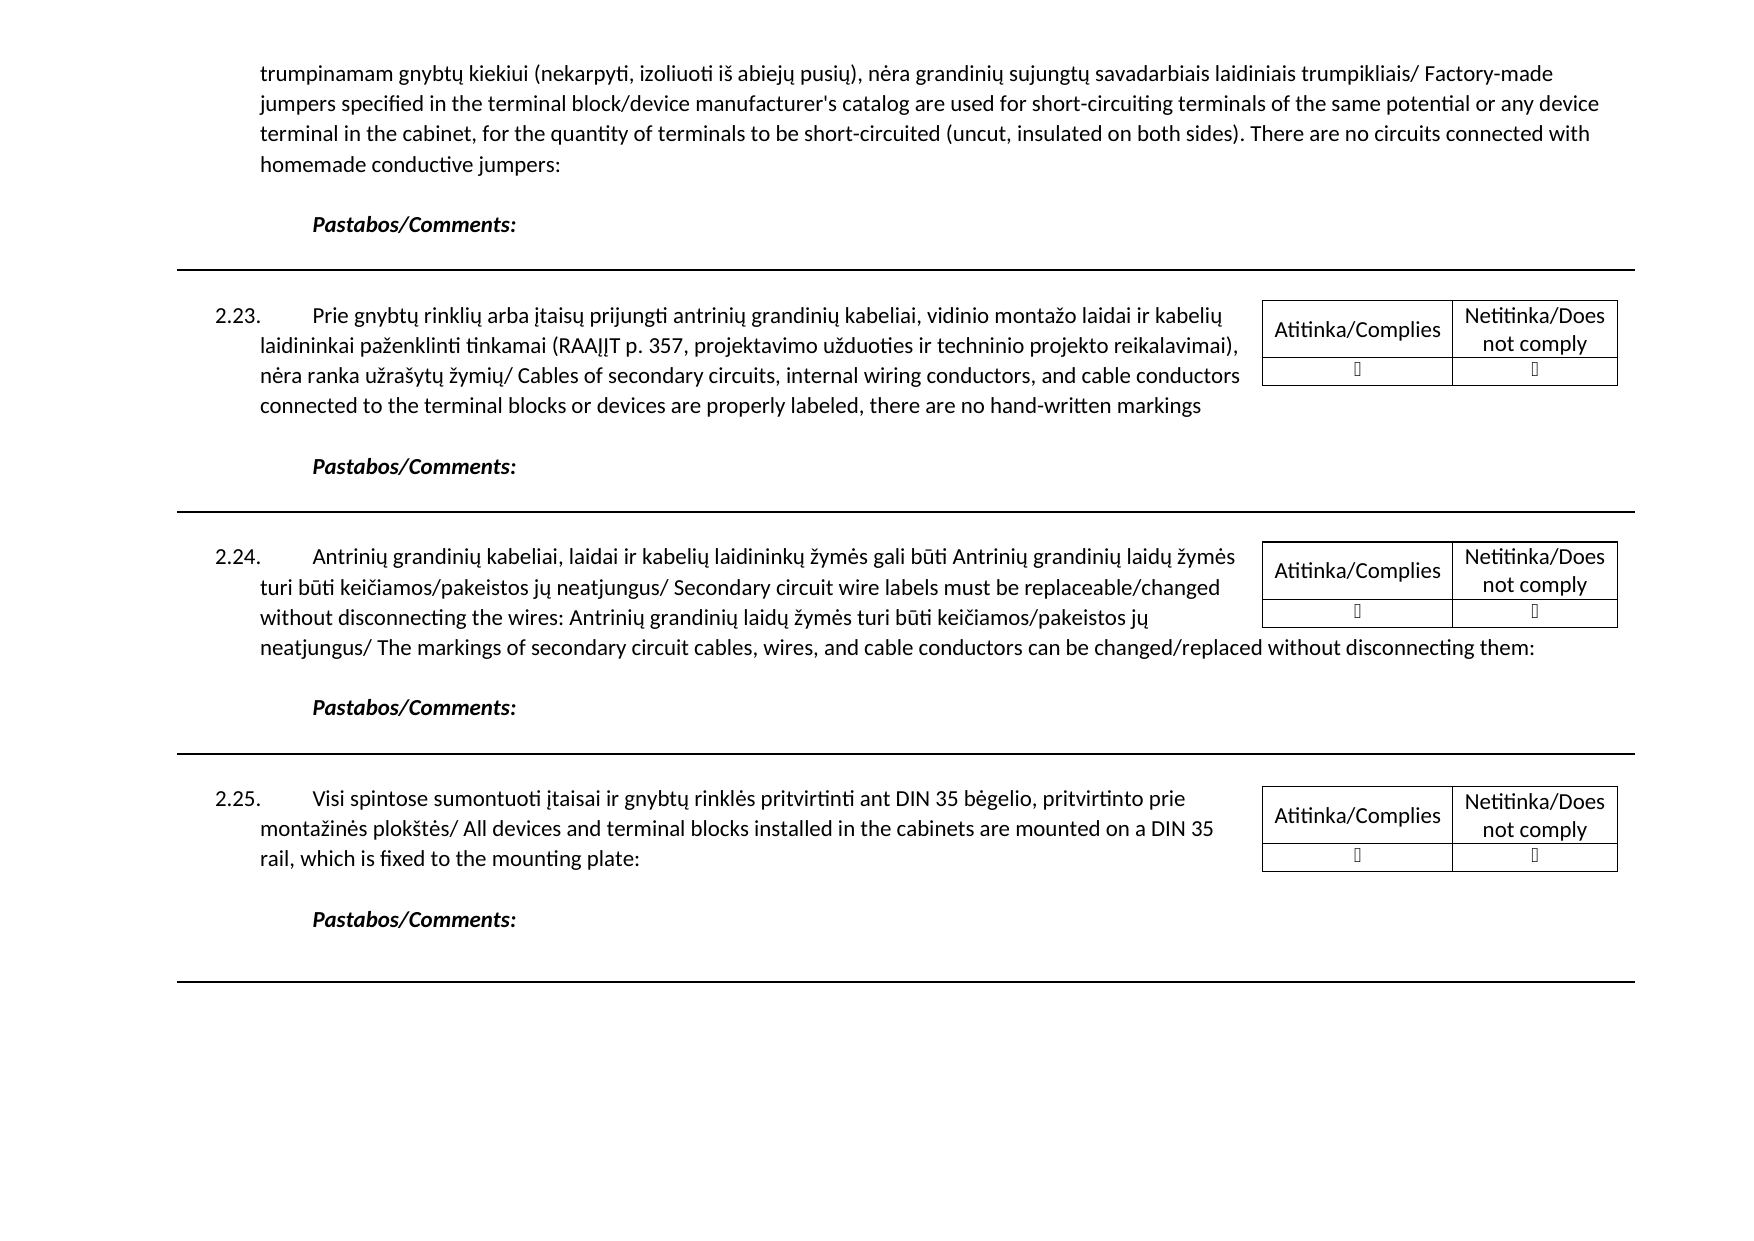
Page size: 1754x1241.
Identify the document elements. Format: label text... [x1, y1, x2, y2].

list Prie gnybtų rinklių arba įtaisų prijungti antrinių grandinių kabeliai, vidinio montažo laidai ir kabelių laidininkai paženklinti tinkamai (RAAĮĮT p. 357, projektavimo užduoties ir techninio projekto reikalavimai), nėra ranka užrašytų žymių/ Cables of secondary circuits, internal wiring conductors, and cable conductors connected to the terminal blocks or devices are properly labeled, there are no hand-written markings [215, 301, 1636, 419]
table_header Netitinka/Does not comply [1453, 787, 1617, 843]
list Visi spintose sumontuoti įtaisai ir gnybtų rinklės pritvirtinti ant DIN 35 bėgelio, pritvirtinto prie montažinės plokštės/ All devices and terminal blocks installed in the cabinets are mounted on a DIN 35 rail, which is fixed to the mounting plate: [215, 784, 1636, 872]
list Pastabos/Comments: [215, 452, 1636, 480]
table_cell [1453, 358, 1617, 385]
table_header Netitinka/Does not comply [1453, 543, 1617, 598]
list Pastabos/Comments: [215, 905, 1636, 933]
table_header Atitinka/Complies [1263, 301, 1452, 357]
table_cell [1453, 844, 1617, 871]
list Pastabos/Comments: [215, 693, 1636, 721]
table_header Netitinka/Does not comply [1453, 301, 1617, 357]
table_cell [1263, 600, 1452, 627]
table_cell [1453, 600, 1617, 627]
table_cell [1263, 358, 1452, 385]
table_header Atitinka/Complies [1263, 543, 1452, 598]
table_header Atitinka/Complies [1263, 787, 1452, 843]
list Pastabos/Comments: [215, 210, 1636, 238]
list Antrinių grandinių kabeliai, laidai ir kabelių laidininkų žymės gali būti Antrinių grandinių laidų žymės turi būti keičiamos/pakeistos jų neatjungus/ Secondary circuit wire labels must be replaceable/changed without disconnecting the wires: Antrinių grandinių laidų žymės turi būti keičiamos/pakeistos jų neatjungus/ The markings of secondary circuit cables, wires, and cable conductors can be changed/replaced without disconnecting them: [215, 542, 1636, 661]
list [215, 59, 1636, 178]
table_cell [1263, 844, 1452, 871]
